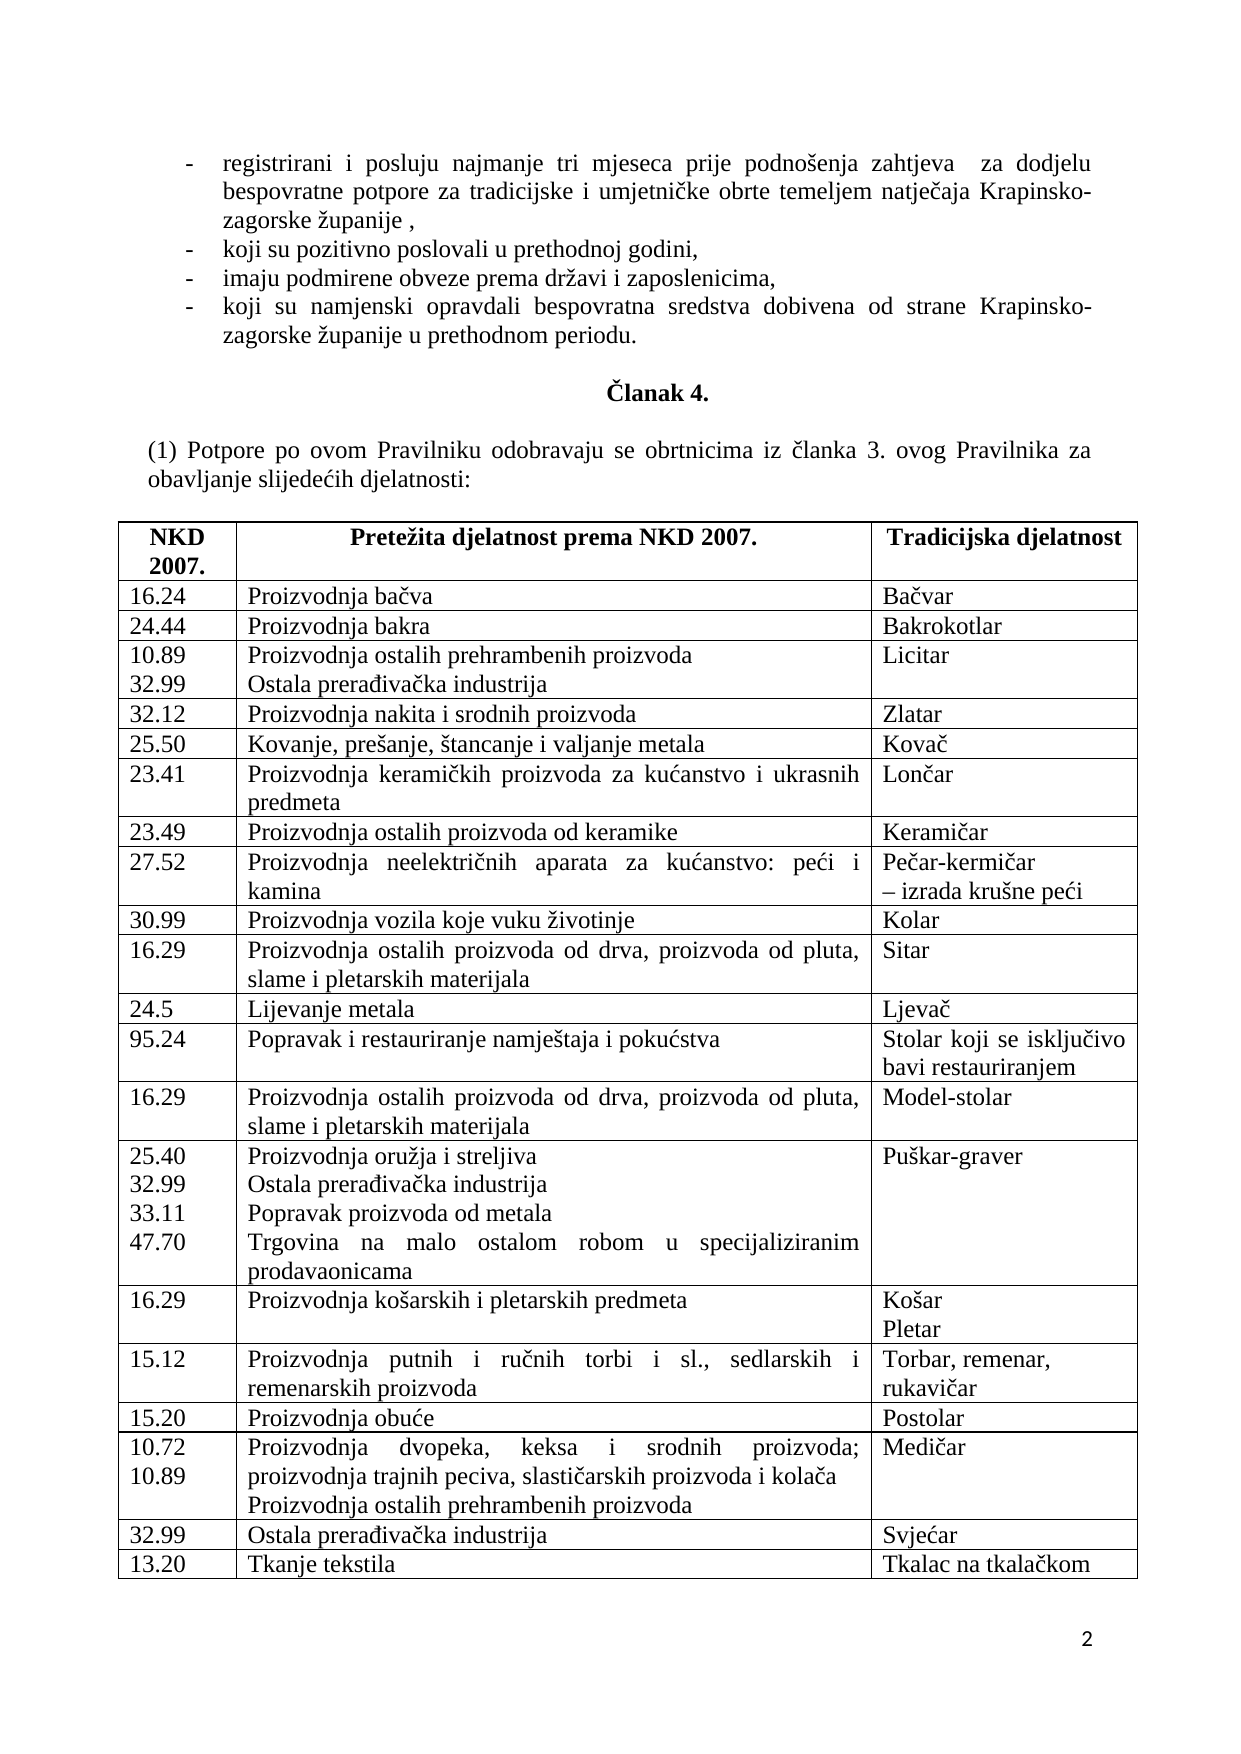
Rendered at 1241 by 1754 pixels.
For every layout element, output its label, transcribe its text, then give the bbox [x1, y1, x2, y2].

table_cell Kovanje, prešanje, štancanje i valjanje metala [237, 729, 871, 758]
list koji su namjenski opravdali bespovratna sredstva dobivena od strane Krapinsko-zagorske županije u prethodnom periodu. [185, 291, 1093, 349]
table_cell Proizvodnja nakita i srodnih proizvoda [237, 699, 871, 728]
table_cell 16.29 [119, 935, 236, 993]
table_cell Svjećar [872, 1520, 1137, 1548]
table_cell Lijevanje metala [237, 994, 871, 1023]
table_cell Ljevač [872, 994, 1137, 1023]
list koji su pozitivno poslovali u prethodnoj godini, [185, 234, 1093, 263]
table_cell Košar Pletar [872, 1286, 1137, 1343]
table_cell 23.49 [119, 817, 236, 846]
text (1) Potpore po ovom Pravilniku odobravaju se obrtnicima iz članka 3. ovog Pravilnika za obavljanje slijedećih djelatnosti: [148, 435, 1093, 493]
table_cell Proizvodnja ostalih proizvoda od drva, proizvoda od pluta, slame i pletarskih materijala [237, 935, 871, 993]
table_cell 15.12 [119, 1344, 236, 1402]
table_cell Sitar [872, 935, 1137, 993]
table_cell Ostala prerađivačka industrija [237, 1520, 871, 1548]
table_cell Puškar-graver [872, 1141, 1137, 1284]
table_cell Proizvodnja putnih i ručnih torbi i sl., sedlarskih i remenarskih proizvoda [237, 1344, 871, 1402]
table_cell Keramičar [872, 817, 1137, 846]
table_cell Stolar koji se isključivo bavi restauriranjem [872, 1024, 1137, 1081]
table_cell Licitar [872, 641, 1137, 698]
table_cell Proizvodnja ostalih prehrambenih proizvoda Ostala prerađivačka industrija [237, 641, 871, 698]
table_cell 27.52 [119, 847, 236, 904]
table_cell Kolar [872, 906, 1137, 934]
table_cell Proizvodnja vozila koje vuku životinje [237, 906, 871, 934]
table_header Tradicijska djelatnost [872, 523, 1137, 580]
table_cell Lončar [872, 759, 1137, 816]
table_cell 10.89 32.99 [119, 641, 236, 698]
table_cell 32.99 [119, 1520, 236, 1548]
table_header NKD 2007. [119, 523, 236, 580]
list registrirani i posluju najmanje tri mjeseca prije podnošenja zahtjeva za dodjelu bespovratne potpore za tradicijske i umjetničke obrte temeljem natječaja Krapinsko-zagorske županije , [185, 148, 1093, 234]
table_cell 95.24 [119, 1024, 236, 1081]
table_cell Proizvodnja keramičkih proizvoda za kućanstvo i ukrasnih predmeta [237, 759, 871, 816]
table_cell Model-stolar [872, 1082, 1137, 1140]
table_cell Proizvodnja ostalih proizvoda od drva, proizvoda od pluta, slame i pletarskih materijala [237, 1082, 871, 1140]
table_cell 25.50 [119, 729, 236, 758]
list imaju podmirene obveze prema državi i zaposlenicima, [185, 263, 1093, 291]
table_cell 25.40 32.99 33.11 47.70 [119, 1141, 236, 1284]
table_cell 30.99 [119, 906, 236, 934]
table_cell 13.20 [119, 1550, 236, 1578]
table_cell Proizvodnja ostalih proizvoda od keramike [237, 817, 871, 846]
table_cell Proizvodnja neelektričnih aparata za kućanstvo: peći i kamina [237, 847, 871, 904]
table_cell Tkanje tekstila [237, 1550, 871, 1578]
table_header Pretežita djelatnost prema NKD 2007. [237, 523, 871, 580]
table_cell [872, 1550, 1137, 1578]
table_cell 15.20 [119, 1403, 236, 1431]
text Članak 4. [223, 378, 1093, 406]
table_cell Proizvodnja bačva [237, 581, 871, 610]
table_cell 32.12 [119, 699, 236, 728]
table_cell 24.5 [119, 994, 236, 1023]
table_cell Proizvodnja bakra [237, 611, 871, 639]
table_cell Popravak i restauriranje namještaja i pokućstva [237, 1024, 871, 1081]
table_cell Proizvodnja obuće [237, 1403, 871, 1431]
table_cell Bačvar [872, 581, 1137, 610]
table_cell Proizvodnja oružja i streljiva Ostala prerađivačka industrija Popravak proizvoda od metala Trgovina na malo ostalom robom u specijaliziranim prodavaonicama [237, 1141, 871, 1284]
table_cell 10.72 10.89 [119, 1433, 236, 1519]
table_cell Proizvodnja košarskih i pletarskih predmeta [237, 1286, 871, 1343]
table_cell Bakrokotlar [872, 611, 1137, 639]
table_cell 16.24 [119, 581, 236, 610]
table_cell 16.29 [119, 1082, 236, 1140]
table_cell Proizvodnja dvopeka, keksa i srodnih proizvoda; proizvodnja trajnih peciva, slastičarskih proizvoda i kolača Proizvodnja ostalih prehrambenih proizvoda [237, 1433, 871, 1519]
table_cell 24.44 [119, 611, 236, 639]
table_cell Medičar [872, 1433, 1137, 1519]
table_cell Postolar [872, 1403, 1137, 1431]
table_cell Pečar-kermičar – izrada krušne peći [872, 847, 1137, 904]
table_cell Zlatar [872, 699, 1137, 728]
table_cell 16.29 [119, 1286, 236, 1343]
table_cell Kovač [872, 729, 1137, 758]
table_cell 23.41 [119, 759, 236, 816]
table_cell Torbar, remenar, rukavičar [872, 1344, 1137, 1402]
